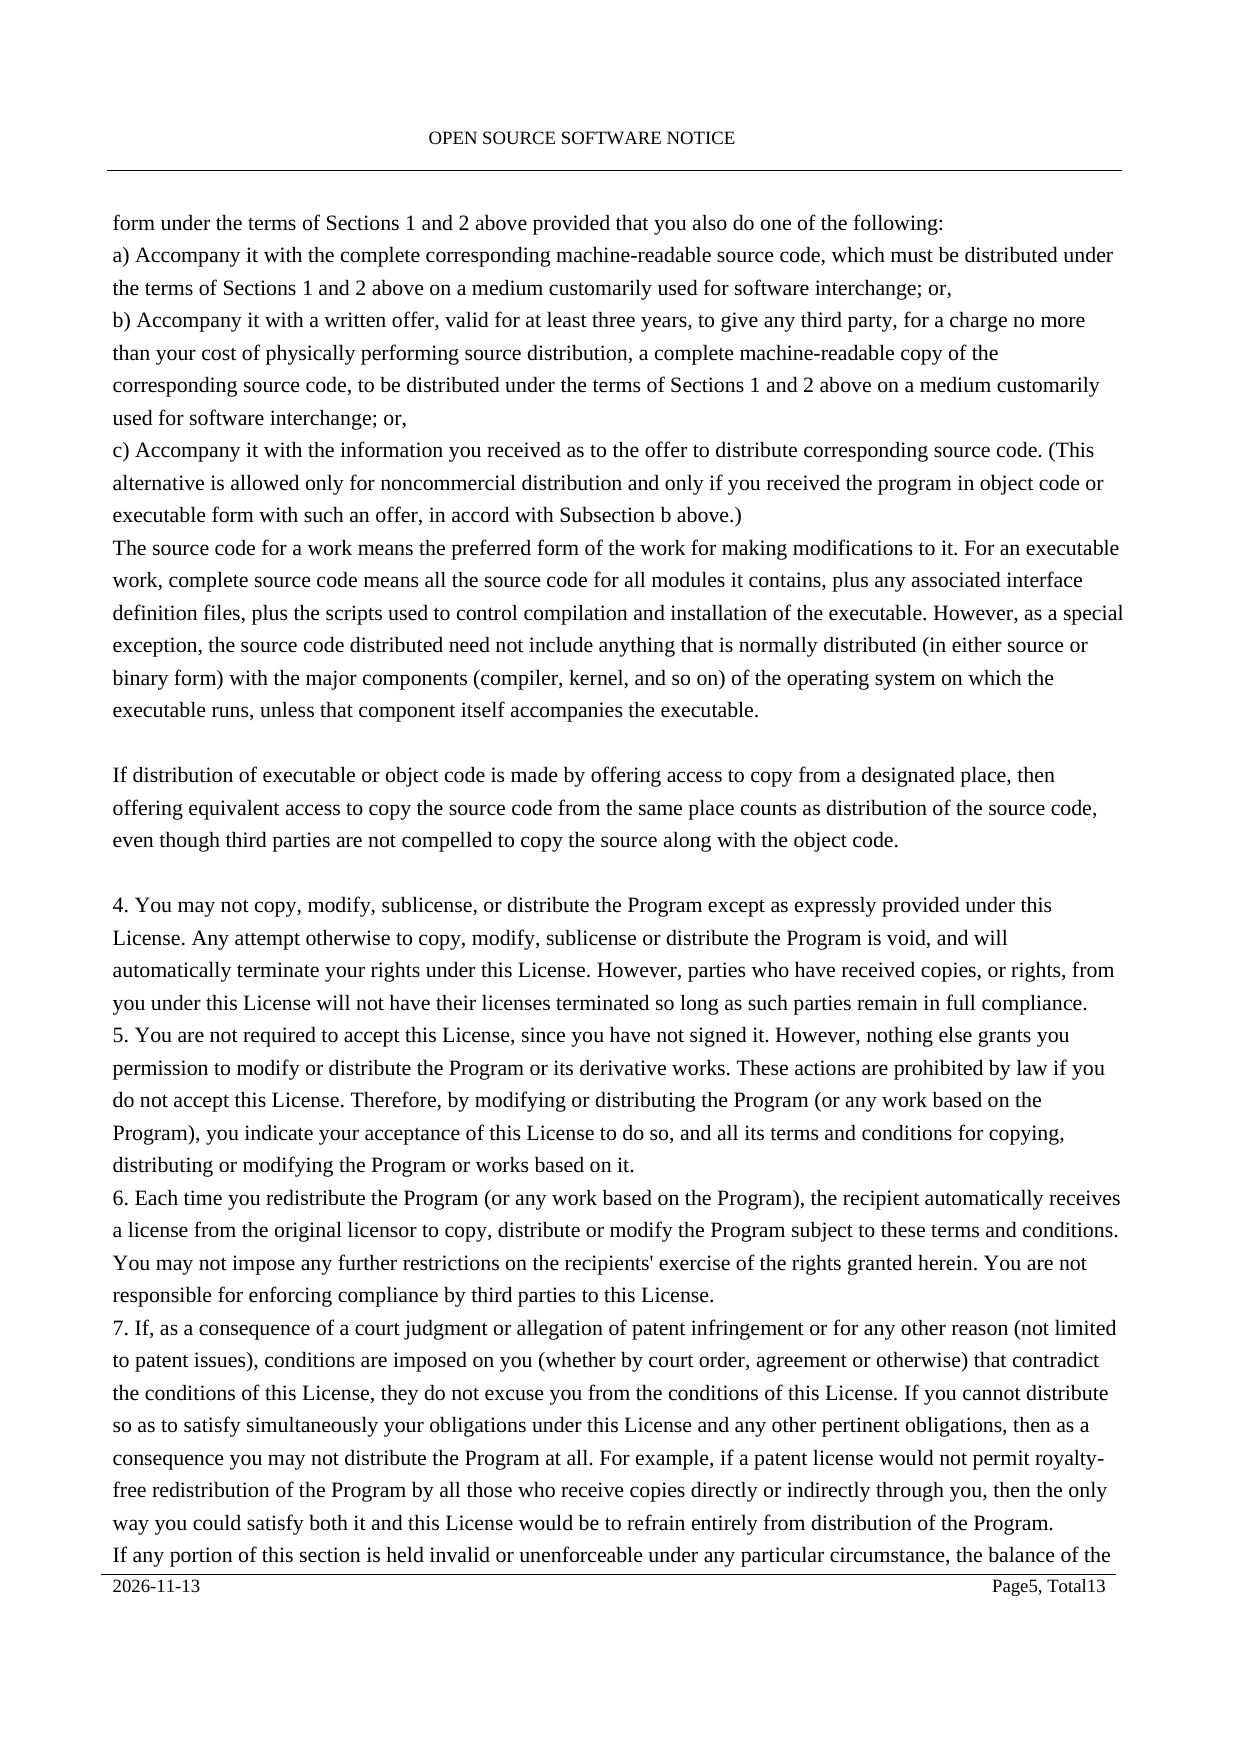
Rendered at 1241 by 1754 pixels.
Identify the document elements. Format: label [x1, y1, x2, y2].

text [112, 206, 1128, 1571]
